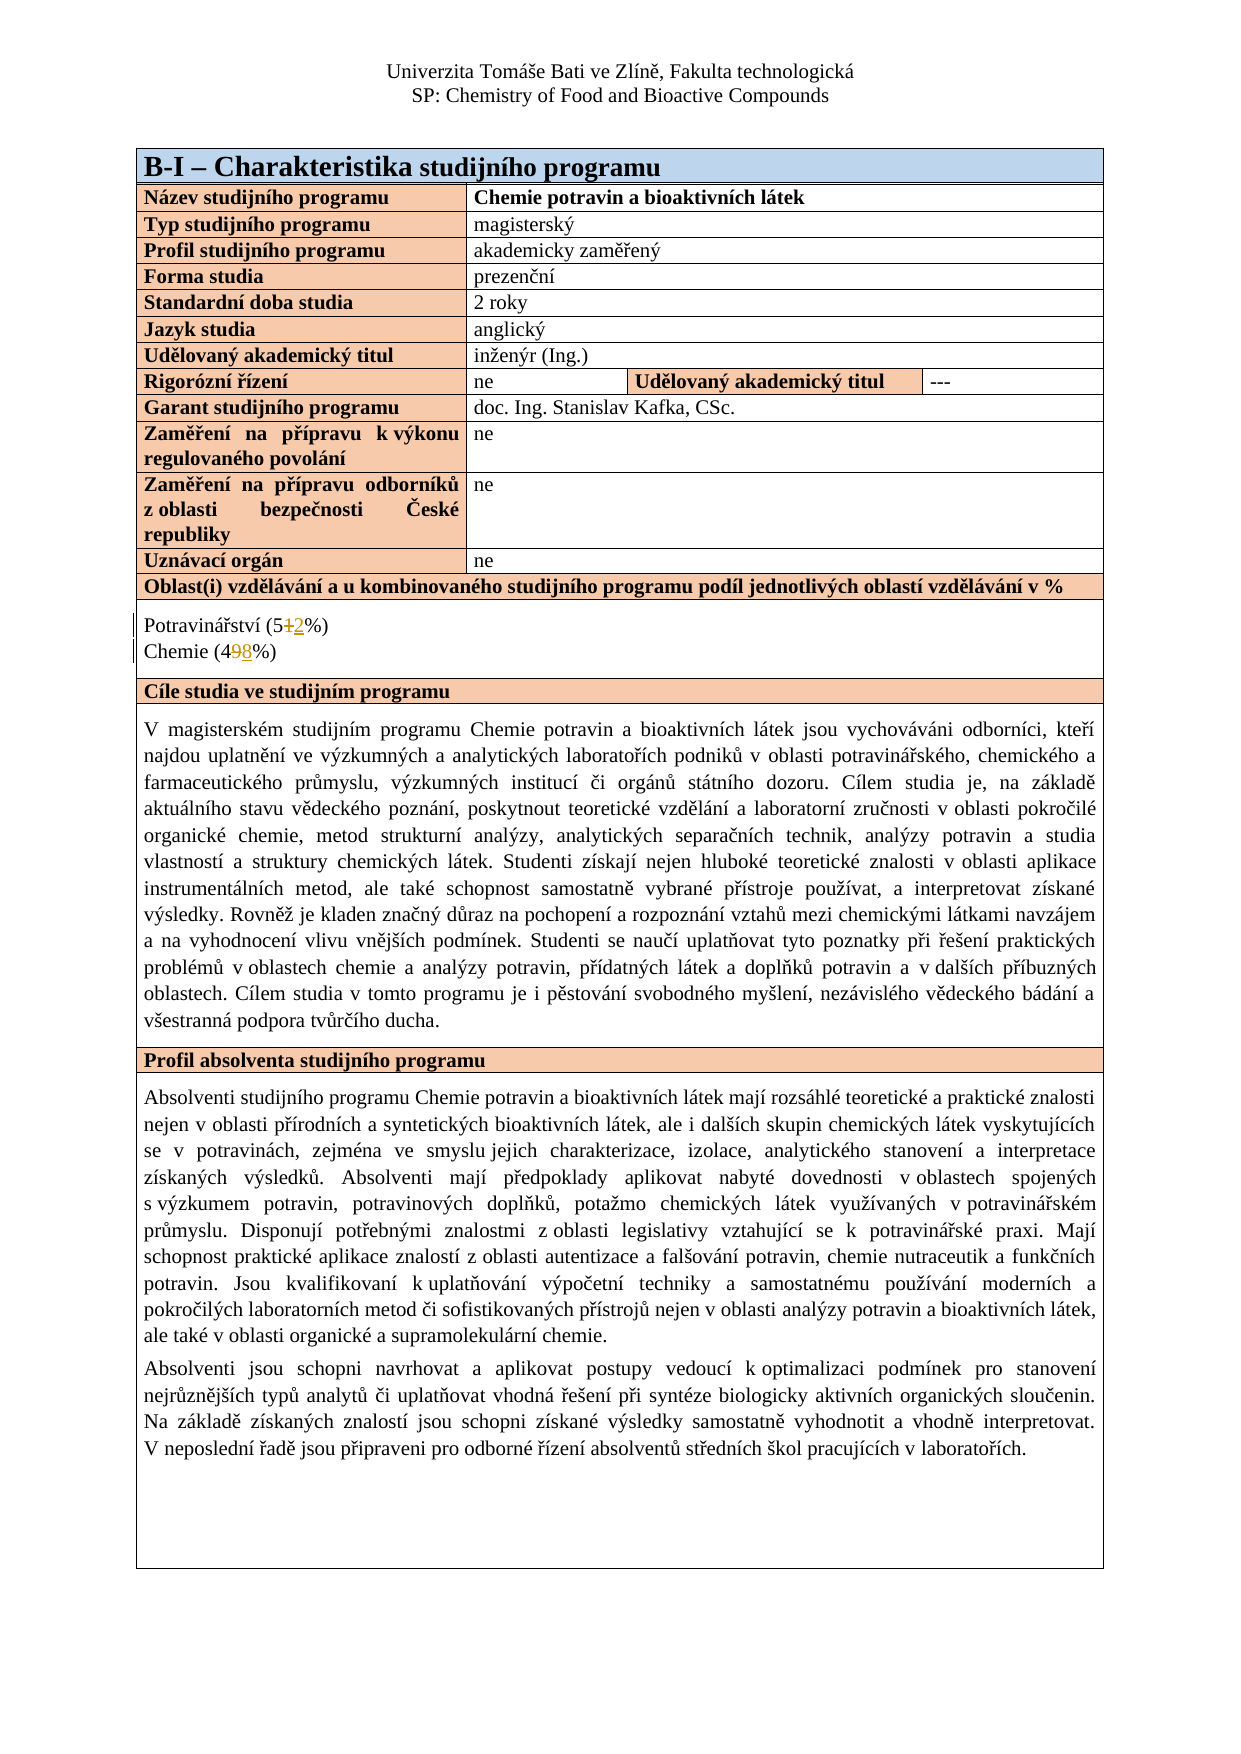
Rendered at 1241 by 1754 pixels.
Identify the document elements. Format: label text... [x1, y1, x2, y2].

table_cell Název studijního programu [137, 185, 466, 211]
table_cell Udělovaný akademický titul [628, 369, 922, 394]
table_cell Cíle studia ve studijním programu [137, 679, 1103, 703]
table_cell Profil absolventa studijního programu [137, 1048, 1103, 1072]
table_cell ne [467, 369, 627, 394]
table_cell Zaměření na přípravu odborníků z oblasti bezpečnosti České republiky [137, 473, 466, 548]
table_cell Chemie potravin a bioaktivních látek [467, 185, 1103, 211]
table_cell inženýr (Ing.) [467, 343, 1103, 368]
table_cell magisterský [467, 212, 1103, 237]
table_cell Potravinářství (5%) Chemie (4%) [137, 600, 1103, 678]
table_cell 2 roky [467, 290, 1103, 316]
table_cell Oblast(i) vzdělávání a u kombinovaného studijního programu podíl jednotlivých oblastí vzdělávání v % [137, 574, 1103, 599]
table_cell Typ studijního programu [137, 212, 466, 237]
table_cell ne [467, 422, 1103, 471]
table_cell Standardní doba studia [137, 290, 466, 316]
table_cell prezenční [467, 264, 1103, 289]
table_cell akademicky zaměřený [467, 238, 1103, 263]
table_cell Uznávací orgán [137, 549, 466, 573]
table_cell Udělovaný akademický titul [137, 343, 466, 368]
table_cell Garant studijního programu [137, 395, 466, 421]
table_cell ne [467, 549, 1103, 573]
table_cell Zaměření na přípravu k výkonu regulovaného povolání [137, 422, 466, 471]
table_cell V magisterském studijním programu Chemie potravin a bioaktivních látek jsou vychováváni odborníci, kteří najdou uplatnění ve výzkumných a analytických laboratořích podniků v oblasti potravinářského, chemického a farmaceutického průmyslu, výzkumných institucí či orgánů státního dozoru. Cílem studia je, na základě aktuálního stavu vědeckého poznání, poskytnout teoretické vzdělání a laboratorní zručnosti v oblasti pokročilé organické chemie, metod strukturní analýzy, analytických separačních technik, analýzy potravin a studia vlastností a struktury chemických látek. Studenti získají nejen hluboké teoretické znalosti v oblasti aplikace instrumentálních metod, ale také schopnost samostatně vybrané přístroje používat, a interpretovat získané výsledky. Rovněž je kladen značný důraz na pochopení a rozpoznání vztahů mezi chemickými látkami navzájem a na vyhodnocení vlivu vnějších podmínek. Studenti se naučí uplatňovat tyto poznatky při řešení praktických problémů v oblastech chemie a analýzy potravin, přídatných látek a doplňků potravin a v dalších příbuzných oblastech. Cílem studia v tomto programu je i pěstování svobodného myšlení, nezávislého vědeckého bádání a všestranná podpora tvůrčího ducha. [137, 704, 1103, 1047]
table_cell --- [923, 369, 1103, 394]
table_cell Profil studijního programu [137, 238, 466, 263]
table_cell doc. Ing. Stanislav Kafka, CSc. [467, 395, 1103, 421]
table_cell Absolventi studijního programu Chemie potravin a bioaktivních látek mají rozsáhlé teoretické a praktické znalosti nejen v oblasti přírodních a syntetických bioaktivních látek, ale i dalších skupin chemických látek vyskytujících se v potravinách, zejména ve smyslu jejich charakterizace, izolace, analytického stanovení a interpretace získaných výsledků. Absolventi mají předpoklady aplikovat nabyté dovednosti v oblastech spojených s výzkumem potravin, potravinových doplňků, potažmo chemických látek využívaných v potravinářském průmyslu. Disponují potřebnými znalostmi z oblasti legislativy vztahující se k potravinářské praxi. Mají schopnost praktické aplikace znalostí z oblasti autentizace a falšování potravin, chemie nutraceutik a funkčních potravin. Jsou kvalifikovaní k uplatňování výpočetní techniky a samostatnému používání moderních a pokročilých laboratorních metod či sofistikovaných přístrojů nejen v oblasti analýzy potravin a bioaktivních látek, ale také v oblasti organické a supramolekulární chemie. Absolventi jsou schopni navrhovat a aplikovat postupy vedoucí k optimalizaci podmínek pro stanovení nejrůznějších typů analytů či uplatňovat vhodná řešení při syntéze biologicky aktivních organických sloučenin. Na základě získaných znalostí jsou schopni získané výsledky samostatně vyhodnotit a vhodně interpretovat. V neposlední řadě jsou připraveni pro odborné řízení absolventů středních škol pracujících v laboratořích. [137, 1073, 1103, 1567]
table_header B-I – Charakteristika studijního programu [137, 149, 1103, 182]
table_cell Forma studia [137, 264, 466, 289]
table_cell Rigorózní řízení [137, 369, 466, 394]
table_cell ne [467, 473, 1103, 548]
table_cell Jazyk studia [137, 317, 466, 342]
table_cell anglický [467, 317, 1103, 342]
